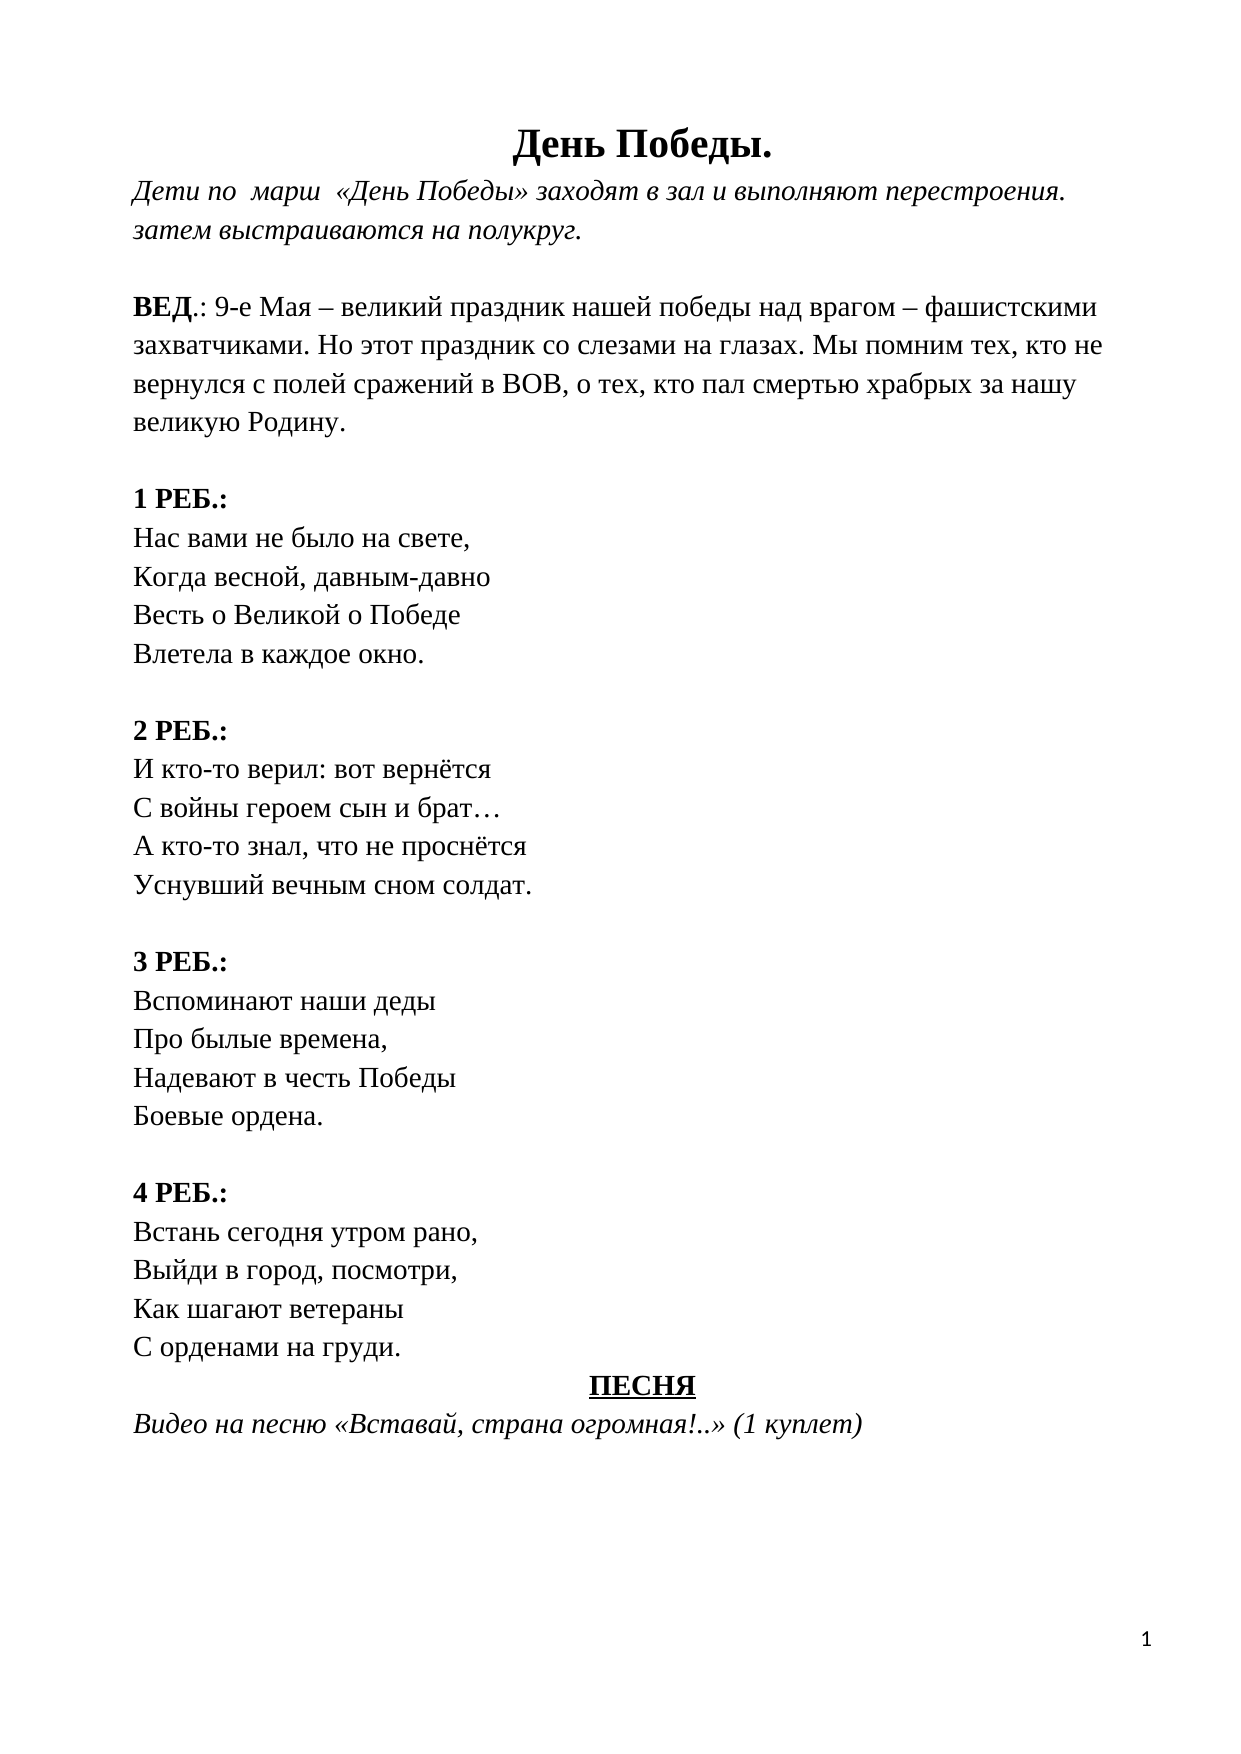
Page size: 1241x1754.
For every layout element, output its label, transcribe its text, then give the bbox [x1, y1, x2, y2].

text С войны героем сын и брат… [133, 790, 1152, 823]
text Надевают в честь Победы [133, 1060, 1152, 1093]
text ПЕСНЯ [133, 1368, 1152, 1402]
text Уснувший вечным сном солдат. [133, 867, 1152, 901]
text Дети по марш «День Победы» заходят в зал и выполняют перестроения. затем выстраиваются на полукруг. [133, 173, 1152, 245]
text И кто-то верил: вот вернётся [133, 751, 1152, 785]
text 3 РЕБ.: [133, 944, 1152, 978]
text Нас вами не было на свете, [133, 520, 1152, 554]
text ВЕД.: 9-е Мая – великий праздник нашей победы над врагом – фашистскими захватчиками. Но этот праздник со слезами на глазах. Мы помним тех, кто не вернулся с полей сражений в ВОВ, о тех, кто пал смертью храбрых за нашу великую Родину. [133, 289, 1152, 438]
text Вспоминают наши деды [133, 983, 1152, 1016]
text Встань сегодня утром рано, [133, 1214, 1152, 1247]
text Про былые времена, [133, 1021, 1152, 1055]
text 4 РЕБ.: [133, 1175, 1152, 1209]
text С орденами на груди. [133, 1329, 1152, 1363]
text Влетела в каждое окно. [133, 636, 1152, 669]
text Как шагают ветераны [133, 1291, 1152, 1324]
text 2 РЕБ.: [133, 713, 1152, 746]
text 1 РЕБ.: [133, 482, 1152, 515]
text Выйди в город, посмотри, [133, 1252, 1152, 1286]
text День Победы. [133, 118, 1152, 166]
text Видео на песню «Вставай, страна огромная!..» (1 куплет) [133, 1407, 1152, 1440]
text Боевые ордена. [133, 1098, 1152, 1132]
text Весть о Великой о Победе [133, 597, 1152, 631]
text Когда весной, давным-давно [133, 559, 1152, 592]
text А кто-то знал, что не проснётся [133, 828, 1152, 862]
